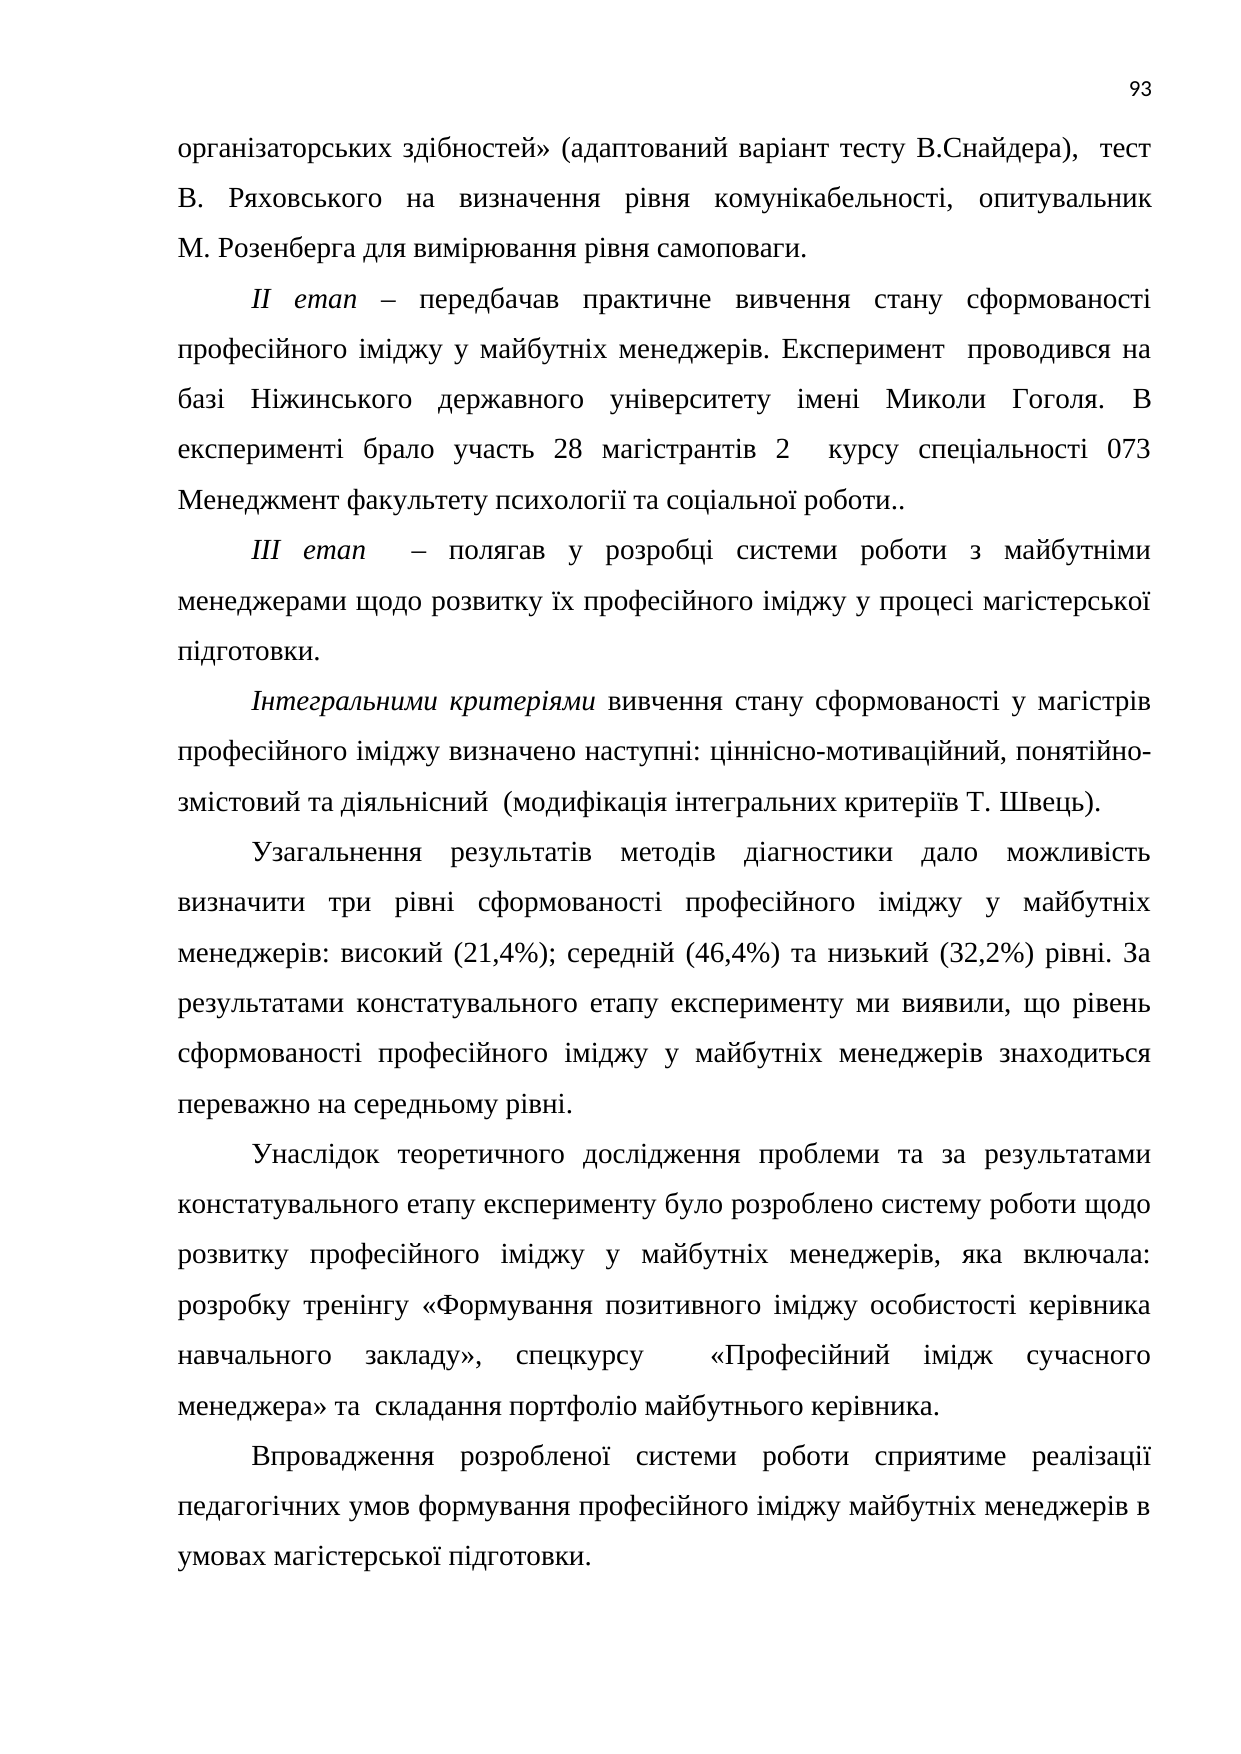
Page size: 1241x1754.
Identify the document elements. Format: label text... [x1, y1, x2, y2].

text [177, 130, 1152, 264]
text Впровадження розробленої системи роботи сприятиме реалізації педагогічних умов формування професійного іміджу майбутніх менеджерів в умовах магістерської підготовки. [177, 1438, 1152, 1572]
text Узагальнення результатів методів діагностики дало можливість визначити три рівні сформованості професійного іміджу у майбутніх менеджерів: високий (21,4%); середній (46,4%) та низький (32,2%) рівні. За результатами констатувального етапу експерименту ми виявили, що рівень сформованості професійного іміджу у майбутніх менеджерів знаходиться переважно на середньому рівні. [177, 834, 1152, 1119]
text ІІ етап – передбачав практичне вивчення стану сформованості професійного іміджу у майбутніх менеджерів. Експеримент проводився на базі Ніжинського державного університету імені Миколи Гоголя. В експерименті брало участь 28 магістрантів 2 курсу спеціальності 073 Менеджмент факультету психології та соціальної роботи.. [177, 281, 1152, 516]
text Інтегральними критеріями вивчення стану сформованості у магістрів професійного іміджу визначено наступні: ціннісно-мотиваційний, понятійно-змістовий та діяльнісний (модифікація інтегральних критеріїв Т. Швець). [177, 683, 1152, 817]
text ІІІ етап – полягав у розробці системи роботи з майбутніми менеджерами щодо розвитку їх професійного іміджу у процесі магістерської підготовки. [177, 532, 1152, 666]
text Унаслідок теоретичного дослідження проблеми та за результатами констатувального етапу експерименту було розроблено систему роботи щодо розвитку професійного іміджу у майбутніх менеджерів, яка включала: розробку тренінгу «Формування позитивного іміджу особистості керівника навчального закладу», спецкурсу «Професійний імідж сучасного менеджера» та складання портфоліо майбутнього керівника. [177, 1136, 1152, 1421]
